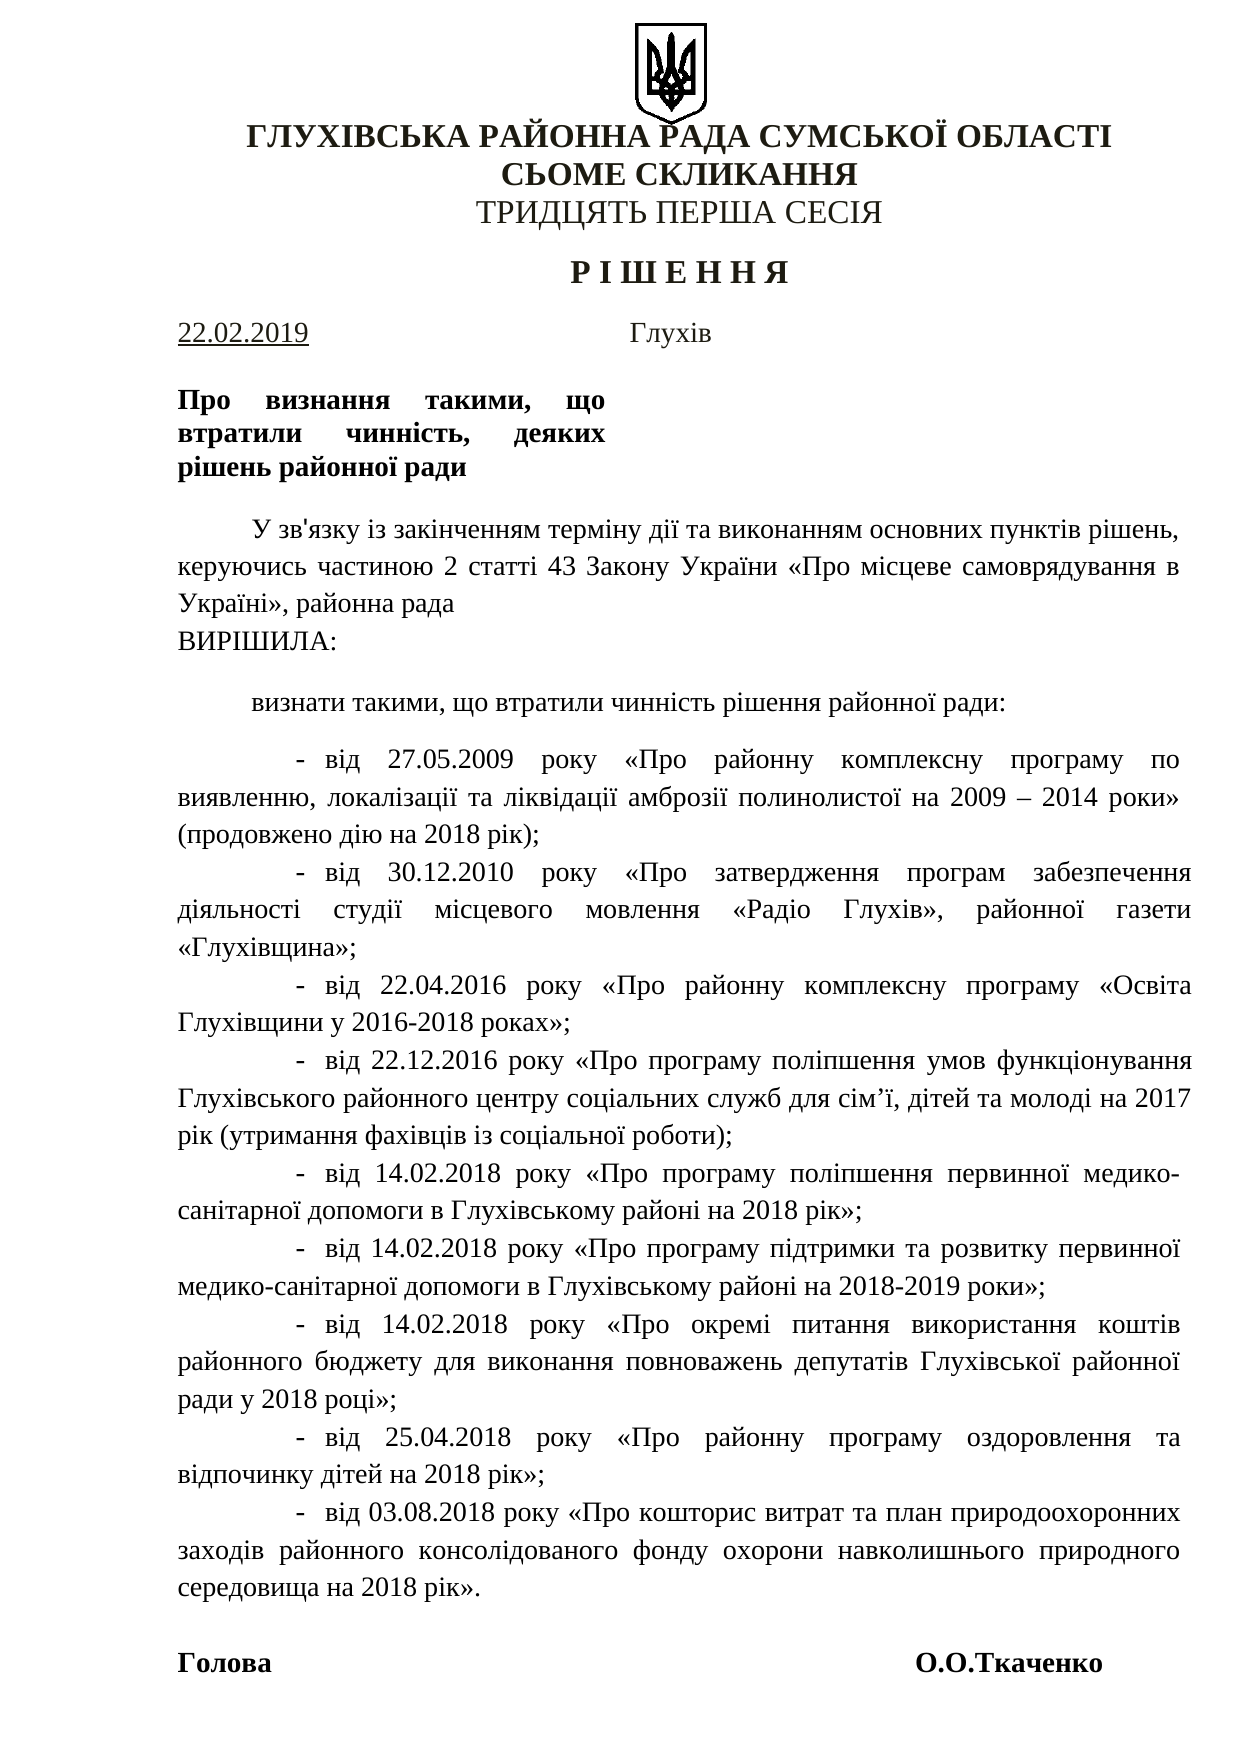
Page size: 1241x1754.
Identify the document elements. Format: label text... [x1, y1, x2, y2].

text Р І Ш Е Н Н Я [177, 252, 1181, 291]
table_header Про визнання такими, що втратили чинність, деяких рішень районної ради [163, 382, 606, 483]
list від 22.04.2016 року «Про районну комплексну програму «Освіта Глухівщини у 2016-2018 роках»; [177, 967, 1192, 1038]
text ГЛУХІВСЬКА РАЙОННА РАДА СУМСЬКОЇ ОБЛАСТІ [177, 116, 1181, 154]
list від 14.02.2018 року «Про програму підтримки та розвитку первинної медико-санітарної допомоги в Глухівському районі на 2018-2019 роки»; [177, 1231, 1181, 1301]
list від 25.04.2018 року «Про районну програму оздоровлення та відпочинку дітей на 2018 рік»; [177, 1419, 1181, 1489]
list від 27.05.2009 року «Про районну комплексну програму по виявленню, локалізації та ліквідації амброзії полинолистої на 2009 – 2014 роки» (продовжено дію на 2018 рік); [177, 741, 1181, 849]
text СЬОМЕ СКЛИКАННЯ [177, 154, 1181, 193]
text 22.02.2019 Глухів [177, 315, 1181, 348]
list від 30.12.2010 року «Про затвердження програм забезпечення діяльності студії місцевого мовлення «Радіо Глухів», районної газети «Глухівщина»; [177, 854, 1192, 962]
text ВИРІШИЛА: [177, 624, 1181, 656]
list Голова О.О.Ткаченко [177, 1646, 1181, 1679]
list від 14.02.2018 року «Про окремі питання використання коштів районного бюджету для виконання повноважень депутатів Глухівської районної ради у 2018 році»; [177, 1306, 1181, 1414]
list від 14.02.2018 року «Про програму поліпшення первинної медико-санітарної допомоги в Глухівському районі на 2018 рік»; [177, 1155, 1181, 1226]
list від 03.08.2018 року «Про кошторис витрат та план природоохоронних заходів районного консолідованого фонду охорони навколишнього природного середовища на 2018 рік». [177, 1494, 1181, 1602]
picture [622, 17, 722, 116]
text У зв'язку із закінченням терміну дії та виконанням основних пунктів рішень, керуючись частиною 2 статті 43 Закону України «Про місцеве самоврядування в Україні», районна рада [177, 512, 1181, 619]
list від 22.12.2016 року «Про програму поліпшення умов функціонування Глухівського районного центру соціальних служб для сім’ї, дітей та молоді на 2017 рік (утримання фахівців із соціальної роботи); [177, 1042, 1192, 1150]
list визнати такими, що втратили чинність рішення районної ради: [177, 685, 1181, 717]
text ТРИДЦЯТЬ ПЕРША СЕСІЯ [177, 193, 1181, 231]
